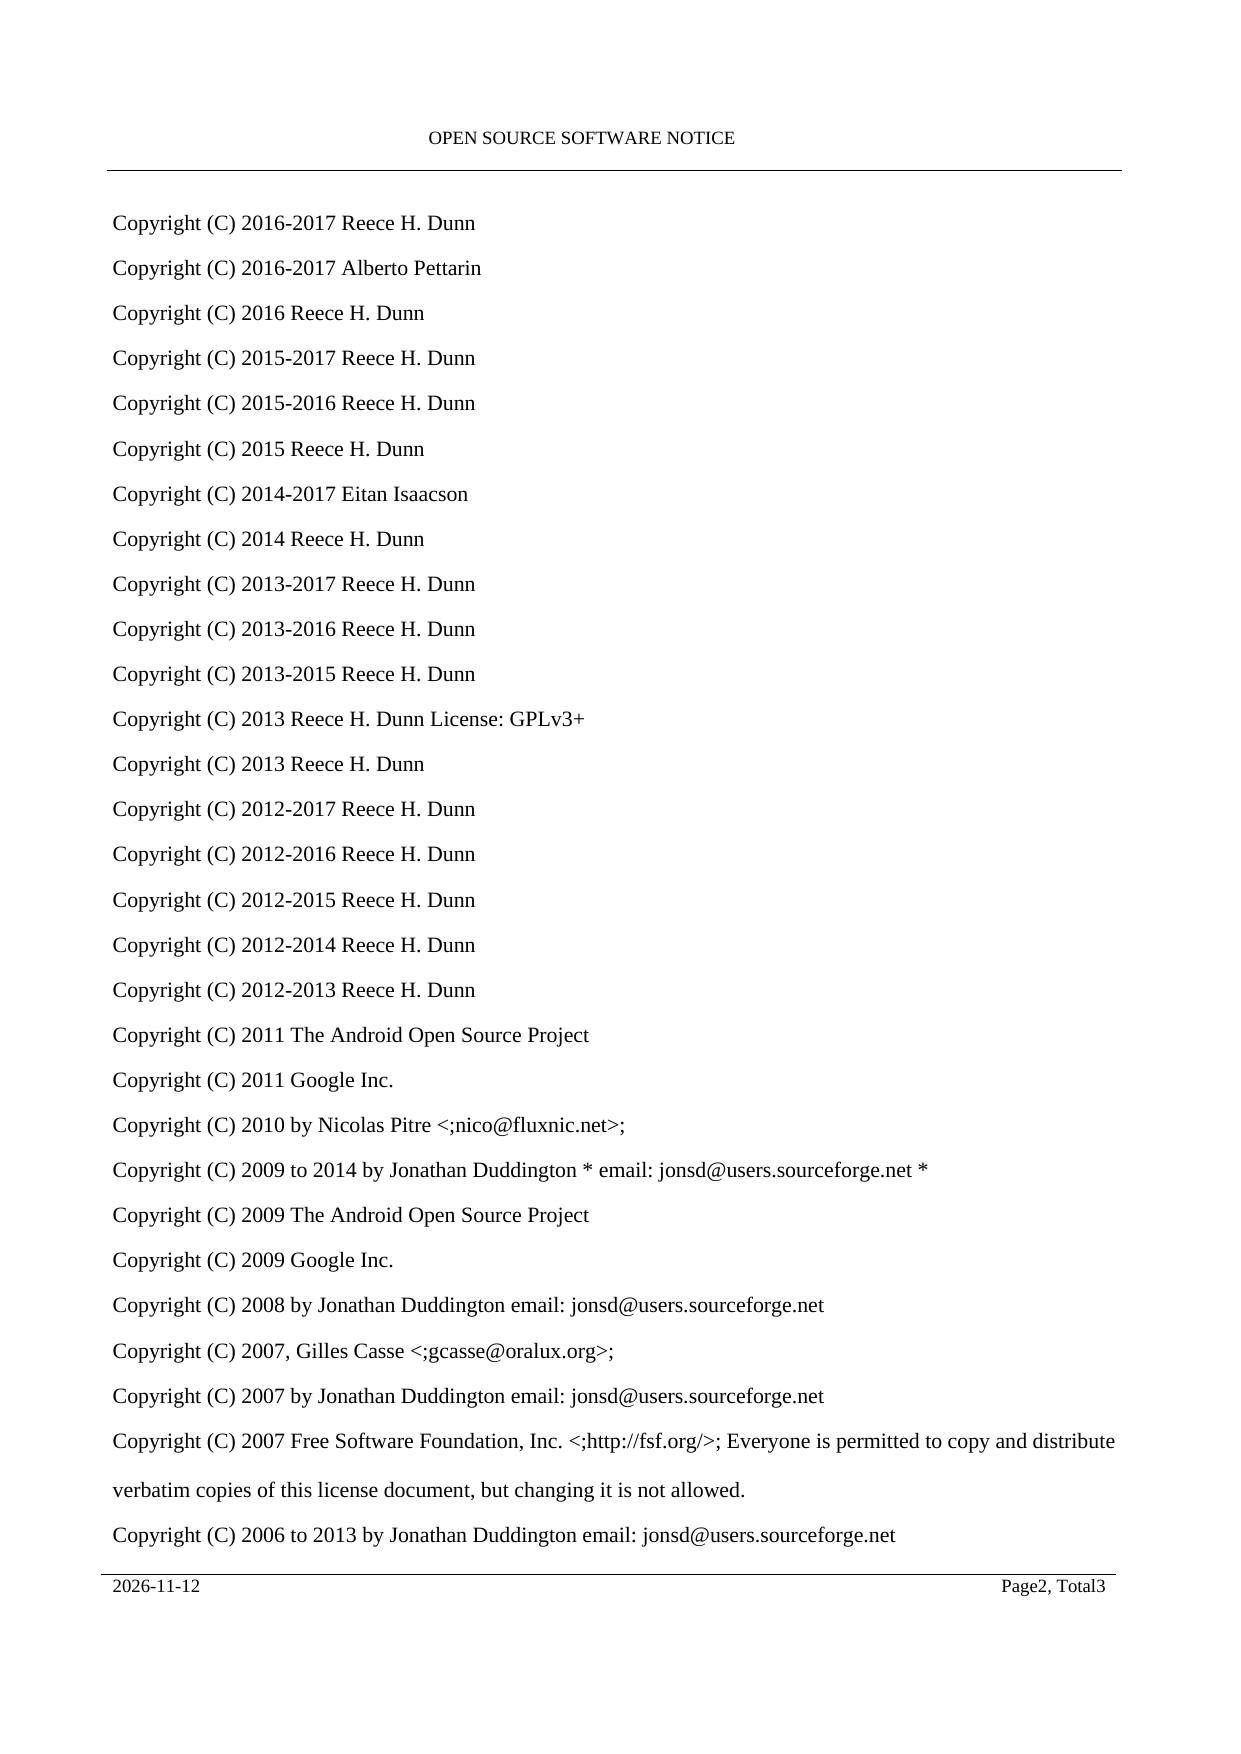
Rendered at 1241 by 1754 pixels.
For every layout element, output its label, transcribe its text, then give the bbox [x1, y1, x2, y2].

text Copyright (C) 2013-2015 Reece H. Dunn [112, 657, 1128, 690]
text Copyright (C) 2007 Free Software Foundation, Inc. <;http://fsf.org/>; Everyone is permitted to copy and distribute verbatim copies of this license document, but changing it is not allowed. [112, 1424, 1128, 1505]
text Copyright (C) 2016-2017 Alberto Pettarin [112, 251, 1128, 284]
text Copyright (C) 2007, Gilles Casse <;gcasse@oralux.org>; [112, 1334, 1128, 1366]
text Copyright (C) 2012-2013 Reece H. Dunn [112, 973, 1128, 1006]
text Copyright (C) 2014-2017 Eitan Isaacson [112, 477, 1128, 509]
text Copyright (C) 2015-2016 Reece H. Dunn [112, 387, 1128, 419]
text Copyright (C) 2011 Google Inc. [112, 1063, 1128, 1096]
text Copyright (C) 2012-2017 Reece H. Dunn [112, 793, 1128, 825]
text Copyright (C) 2009 The Android Open Source Project [112, 1199, 1128, 1231]
text Copyright (C) 2015-2017 Reece H. Dunn [112, 342, 1128, 374]
text Copyright (C) 2008 by Jonathan Duddington email: jonsd@users.sourceforge.net [112, 1289, 1128, 1321]
text Copyright (C) 2012-2016 Reece H. Dunn [112, 838, 1128, 870]
text Copyright (C) 2014 Reece H. Dunn [112, 522, 1128, 554]
text Copyright (C) 2011 The Android Open Source Project [112, 1018, 1128, 1051]
text Copyright (C) 2009 to 2014 by Jonathan Duddington * email: jonsd@users.sourceforge.net * [112, 1153, 1128, 1186]
text Copyright (C) 2016 Reece H. Dunn [112, 297, 1128, 329]
text Copyright (C) 2012-2015 Reece H. Dunn [112, 883, 1128, 915]
text Copyright (C) 2006 to 2013 by Jonathan Duddington email: jonsd@users.sourceforge.net [112, 1518, 1128, 1551]
text Copyright (C) 2013-2016 Reece H. Dunn [112, 612, 1128, 645]
text Copyright (C) 2007 by Jonathan Duddington email: jonsd@users.sourceforge.net [112, 1379, 1128, 1412]
text Copyright (C) 2016-2017 Reece H. Dunn [112, 206, 1128, 239]
text Copyright (C) 2013 Reece H. Dunn License: GPLv3+ [112, 702, 1128, 735]
text Copyright (C) 2009 Google Inc. [112, 1244, 1128, 1276]
text Copyright (C) 2015 Reece H. Dunn [112, 432, 1128, 464]
text Copyright (C) 2013 Reece H. Dunn [112, 748, 1128, 780]
text Copyright (C) 2010 by Nicolas Pitre <;nico@fluxnic.net>; [112, 1108, 1128, 1141]
text Copyright (C) 2012-2014 Reece H. Dunn [112, 928, 1128, 961]
text Copyright (C) 2013-2017 Reece H. Dunn [112, 567, 1128, 600]
